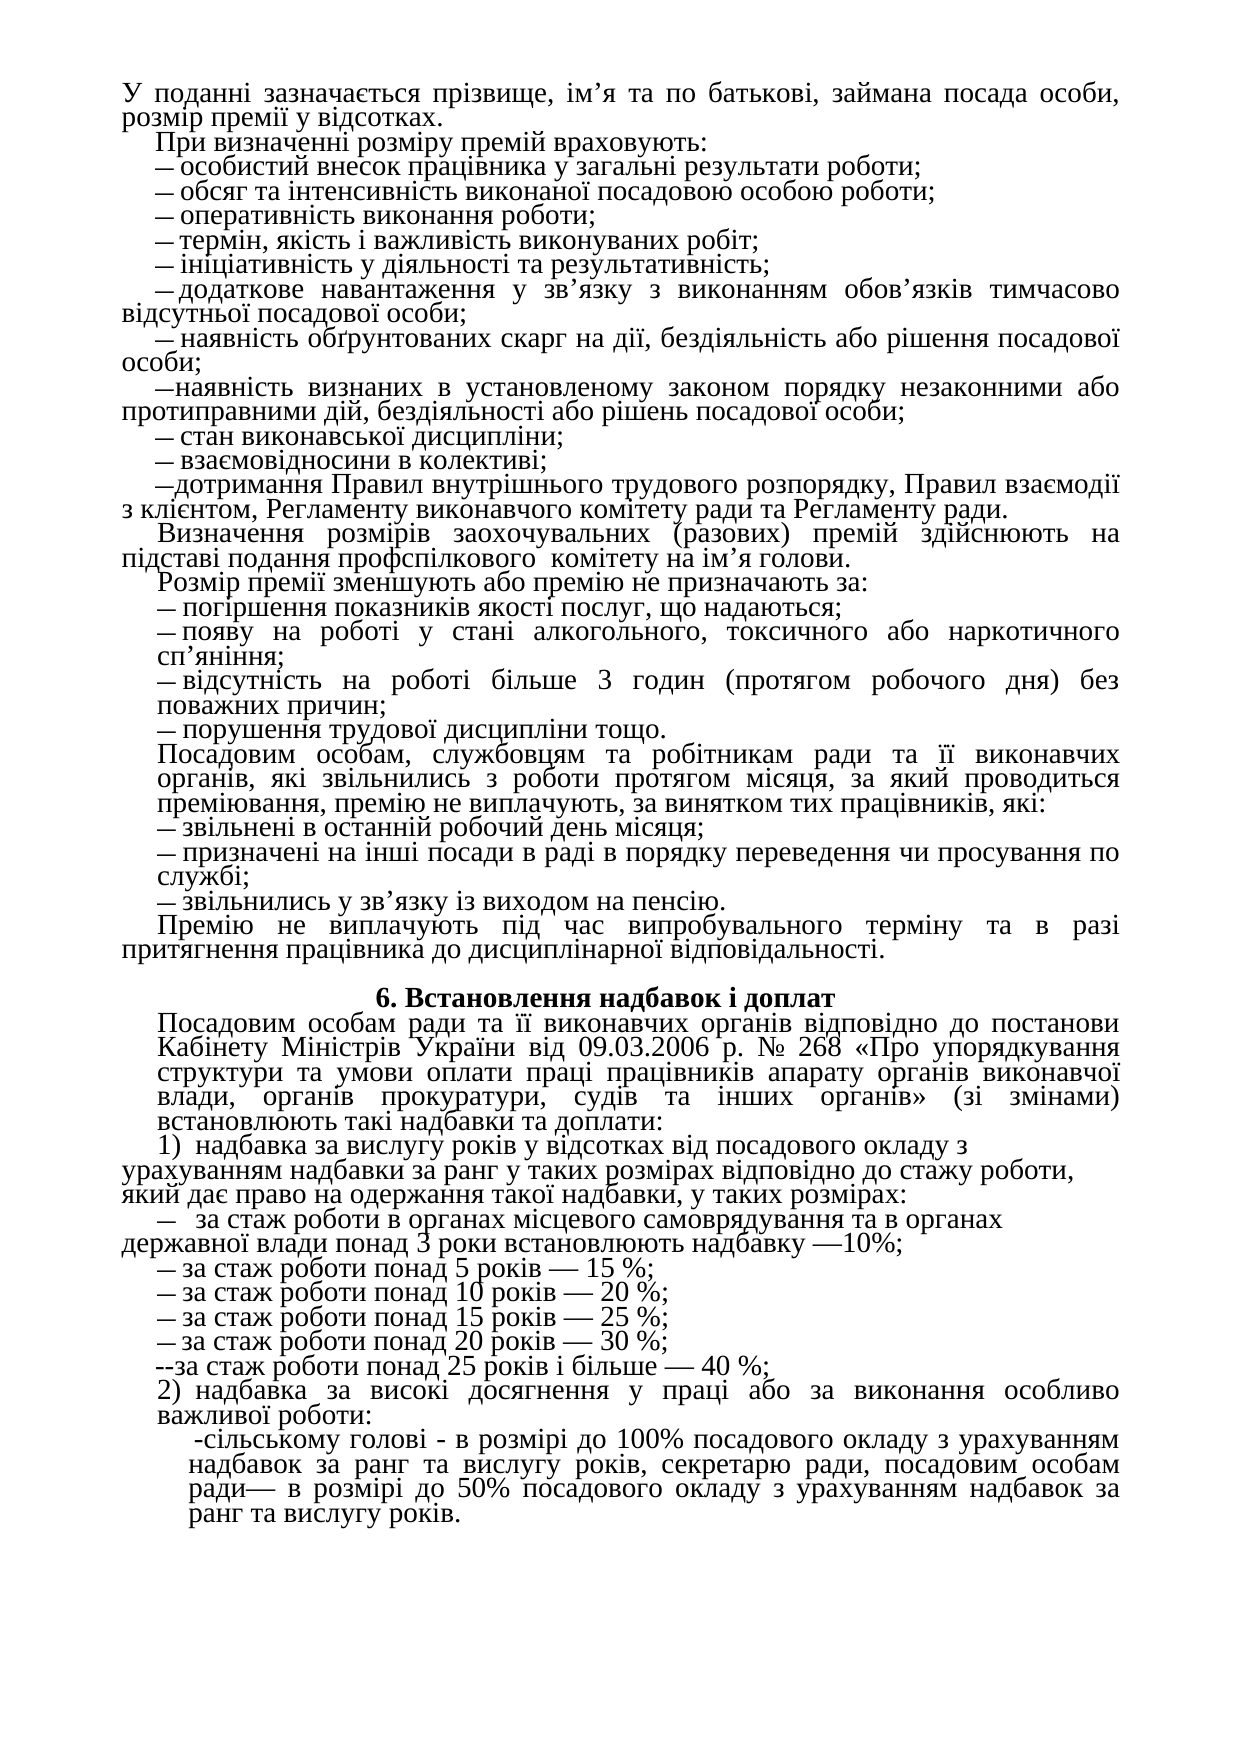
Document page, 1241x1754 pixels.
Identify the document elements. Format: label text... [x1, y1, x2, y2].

list надбавка за вислугу років у відсотках від посадового окладу з урахуванням надбавки за ранг у таких розмірах відповідно до стажу роботи, який дає право на одержання такої надбавки, у таких розмірах: [121, 1135, 1121, 1209]
list призначені на інші посади в раді в порядку переведення чи просування по службі; [157, 841, 1121, 890]
list взаємовідносини в колективі; [121, 450, 1121, 474]
list відсутність на роботі більше 3 годин (протягом робочого дня) без поважних причин; [157, 670, 1121, 719]
list звільнені в останній робочий день місяця; [157, 817, 1121, 841]
text При визначенні розміру премій враховують: [121, 132, 1121, 156]
text Визначення розмірів заохочувальних (разових) премій здійснюють на підставі подання профспілкового комітету на ім’я голови. [121, 523, 1121, 572]
text Посадовим особам, службовцям та робітникам ради та її виконавчих органів, які звільнились з роботи протягом місяця, за який проводиться преміювання, премію не виплачують, за винятком тих працівників, які: [157, 743, 1121, 817]
list надбавка за високі досягнення у праці або за виконання особливо важливої роботи: [157, 1380, 1121, 1429]
list за стаж роботи понад 15 років — 25 %; [157, 1307, 1121, 1331]
list оперативність виконання роботи; [121, 205, 1121, 229]
list за стаж роботи понад 10 років — 20 %; [157, 1282, 1121, 1307]
list дотримання Правил внутрішнього трудового розпорядку, Правил взаємодії з клієнтом, Регламенту виконавчого комітету ради та Регламенту ради. [121, 474, 1121, 523]
list стан виконавської дисципліни; [121, 425, 1121, 450]
list появу на роботі у стані алкогольного, токсичного або наркотичного сп’яніння; [157, 621, 1121, 670]
list термін, якість і важливість виконуваних робіт; [121, 229, 1121, 254]
list погіршення показників якості послуг, що надаються; [157, 597, 1121, 621]
list додаткове навантаження у зв’язку з виконанням обов’язків тимчасово відсутньої посадової особи; [121, 278, 1121, 327]
list за стаж роботи понад 5 років — 15 %; [157, 1258, 1121, 1282]
text Премію не виплачують під час випробувального терміну та в разі притягнення працівника до дисциплінарної відповідальності. [121, 915, 1121, 964]
text -сільському голові - в розмірі до 100% посадового окладу з урахуванням надбавок за ранг та вислугу років, секретарю ради, посадовим особам ради— в розмірі до 50% посадового окладу з урахуванням надбавок за ранг та вислугу років. [166, 1429, 1121, 1527]
text У поданні зазначається прізвище, ім’я та по батькові, займана посада особи, розмір премії у відсотках. [121, 83, 1121, 132]
text --за стаж роботи понад 25 років і більше — 40 %; [155, 1356, 1121, 1380]
list за стаж роботи понад 20 років — 30 %; [157, 1331, 1121, 1356]
text 6. Встановлення надбавок і доплат [121, 988, 1089, 1013]
list за стаж роботи в органах місцевого самоврядування та в органах державної влади понад 3 роки встановлюють надбавку —10%; [121, 1209, 1121, 1258]
list особистий внесок працівника у загальні результати роботи; [121, 156, 1121, 181]
text Посадовим особам ради та її виконавчих органів відповідно до постанови Кабінету Міністрів України від 09.03.2006 р. № 268 «Про упорядкування структури та умови оплати праці працівників апарату органів виконавчої влади, органів прокуратури, судів та інших органів» (зі змінами) встановлюють такі надбавки та доплати: [157, 1013, 1121, 1135]
list порушення трудової дисципліни тощо. [157, 719, 1121, 743]
text Розмір премії зменшують або премію не призначають за: [157, 572, 1121, 597]
list наявність обґрунтованих скарг на дії, бездіяльність або рішення посадової особи; [121, 327, 1121, 376]
list ініціативність у діяльності та результативність; [121, 254, 1121, 278]
list звільнились у зв’язку із виходом на пенсію. [157, 890, 1121, 915]
list наявність визнаних в установленому законом порядку незаконними або протиправними дій, бездіяльності або рішень посадової особи; [121, 376, 1121, 425]
list обсяг та інтенсивність виконаної посадовою особою роботи; [121, 181, 1121, 205]
